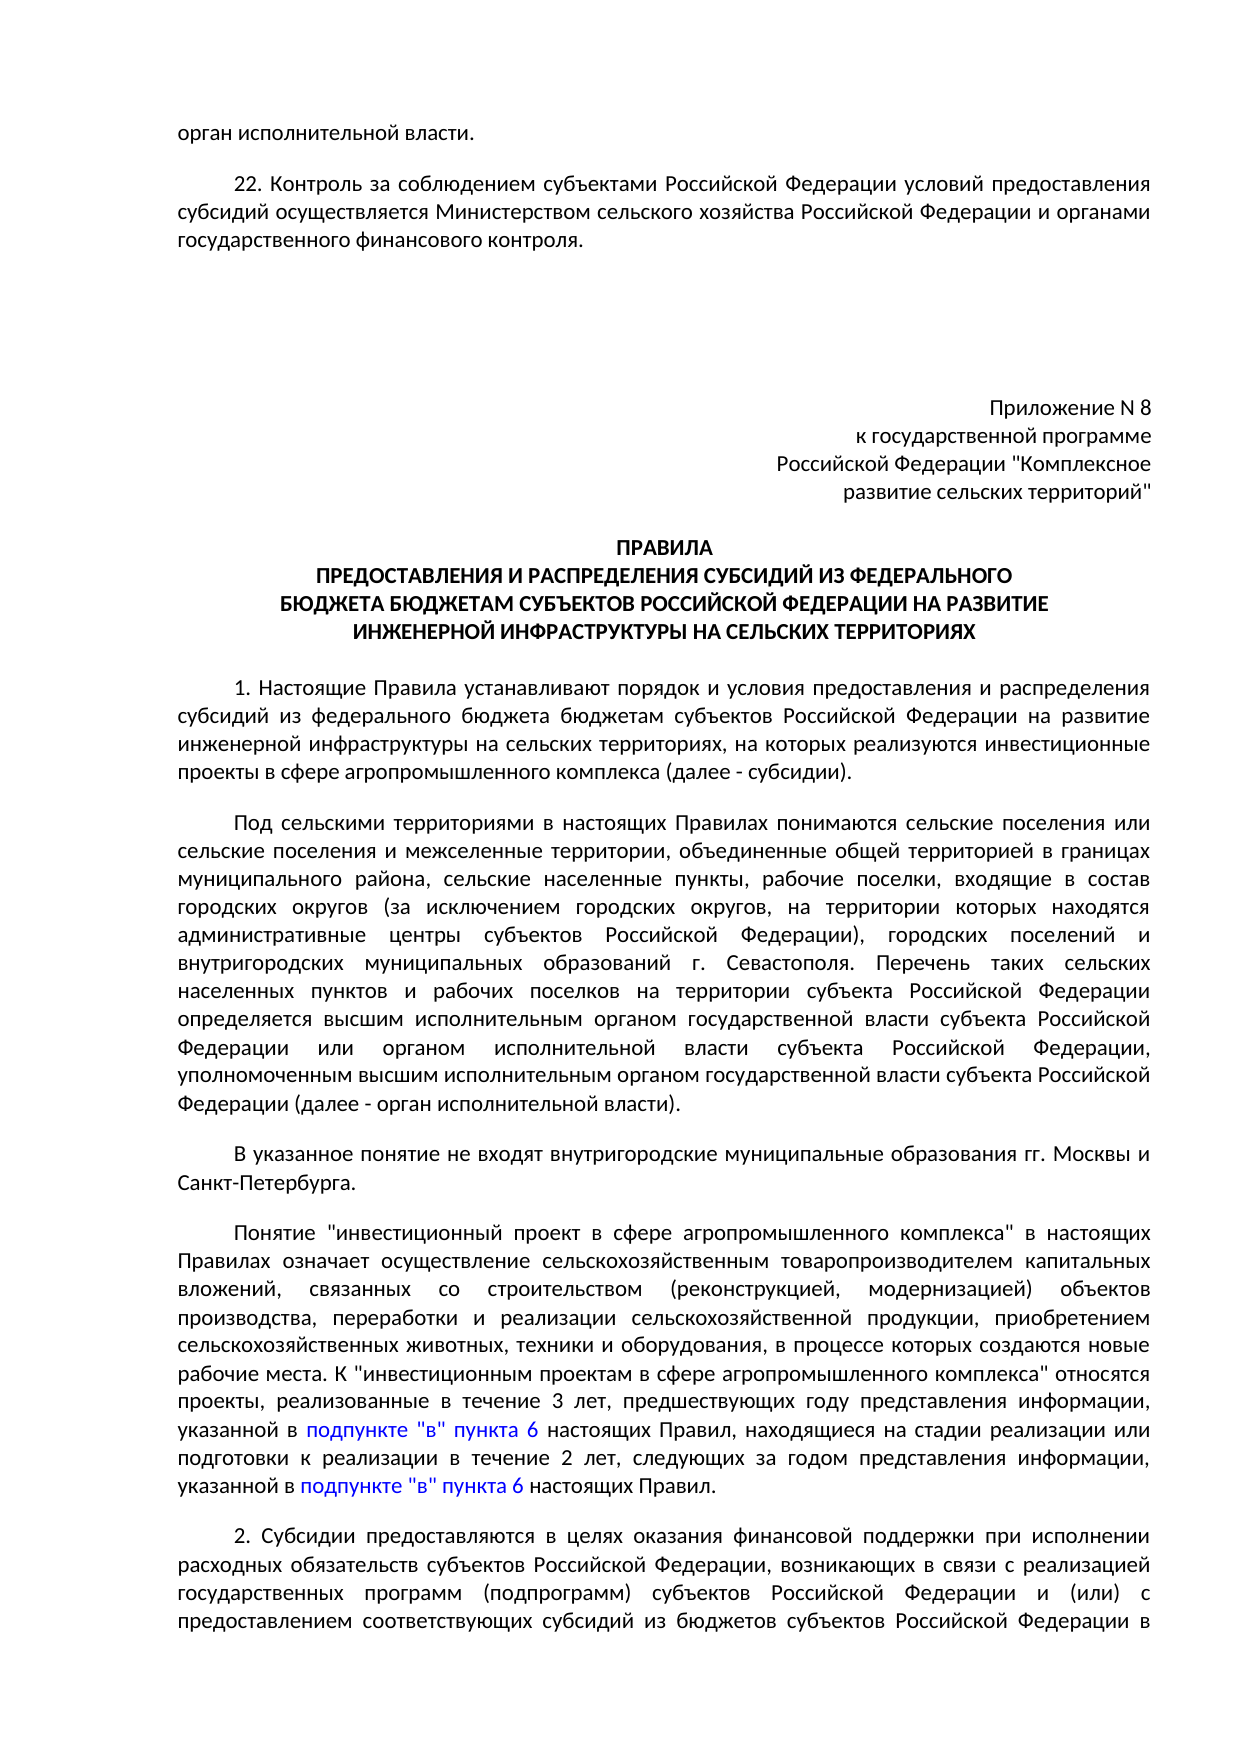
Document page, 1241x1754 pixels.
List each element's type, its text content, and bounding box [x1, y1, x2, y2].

text Российской Федерации "Комплексное [177, 449, 1152, 477]
text к государственной программе [177, 421, 1152, 449]
text Под сельскими территориями в настоящих Правилах понимаются сельские поселения или сельские поселения и межселенные территории, объединенные общей территорией в границах муниципального района, сельские населенные пункты, рабочие поселки, входящие в состав городских округов (за исключением городских округов, на территории которых находятся административные центры субъектов Российской Федерации), городских поселений и внутригородских муниципальных образований г. Севастополя. Перечень таких сельских населенных пунктов и рабочих поселков на территории субъекта Российской Федерации определяется высшим исполнительным органом государственной власти субъекта Российской Федерации или органом исполнительной власти субъекта Российской Федерации, уполномоченным высшим исполнительным органом государственной власти субъекта Российской Федерации (далее - орган исполнительной власти). [177, 808, 1152, 1117]
text 1. Настоящие Правила устанавливают порядок и условия предоставления и распределения субсидий из федерального бюджета бюджетам субъектов Российской Федерации на развитие инженерной инфраструктуры на сельских территориях, на которых реализуются инвестиционные проекты в сфере агропромышленного комплекса (далее - субсидии). [177, 673, 1152, 786]
text 22. Контроль за соблюдением субъектами Российской Федерации условий предоставления субсидий осуществляется Министерством сельского хозяйства Российской Федерации и органами государственного финансового контроля. [177, 169, 1152, 253]
title БЮДЖЕТА БЮДЖЕТАМ СУБЪЕКТОВ РОССИЙСКОЙ ФЕДЕРАЦИИ НА РАЗВИТИЕ [177, 589, 1152, 617]
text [177, 118, 1152, 146]
text Приложение N 8 [177, 393, 1152, 421]
text развитие сельских территорий" [177, 477, 1152, 505]
title ИНЖЕНЕРНОЙ ИНФРАСТРУКТУРЫ НА СЕЛЬСКИХ ТЕРРИТОРИЯХ [177, 617, 1152, 645]
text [177, 1522, 1152, 1634]
text Понятие "инвестиционный проект в сфере агропромышленного комплекса" в настоящих Правилах означает осуществление сельскохозяйственным товаропроизводителем капитальных вложений, связанных со строительством (реконструкцией, модернизацией) объектов производства, переработки и реализации сельскохозяйственной продукции, приобретением сельскохозяйственных животных, техники и оборудования, в процессе которых создаются новые рабочие места. К "инвестиционным проектам в сфере агропромышленного комплекса" относятся проекты, реализованные в течение 3 лет, предшествующих году представления информации, указанной в подпункте "в" пункта 6 настоящих Правил, находящиеся на стадии реализации или подготовки к реализации в течение 2 лет, следующих за годом представления информации, указанной в подпункте "в" пункта 6 настоящих Правил. [177, 1218, 1152, 1499]
text В указанное понятие не входят внутригородские муниципальные образования гг. Москвы и Санкт-Петербурга. [177, 1139, 1152, 1196]
title ПРАВИЛА [177, 533, 1152, 561]
title ПРЕДОСТАВЛЕНИЯ И РАСПРЕДЕЛЕНИЯ СУБСИДИЙ ИЗ ФЕДЕРАЛЬНОГО [177, 561, 1152, 589]
